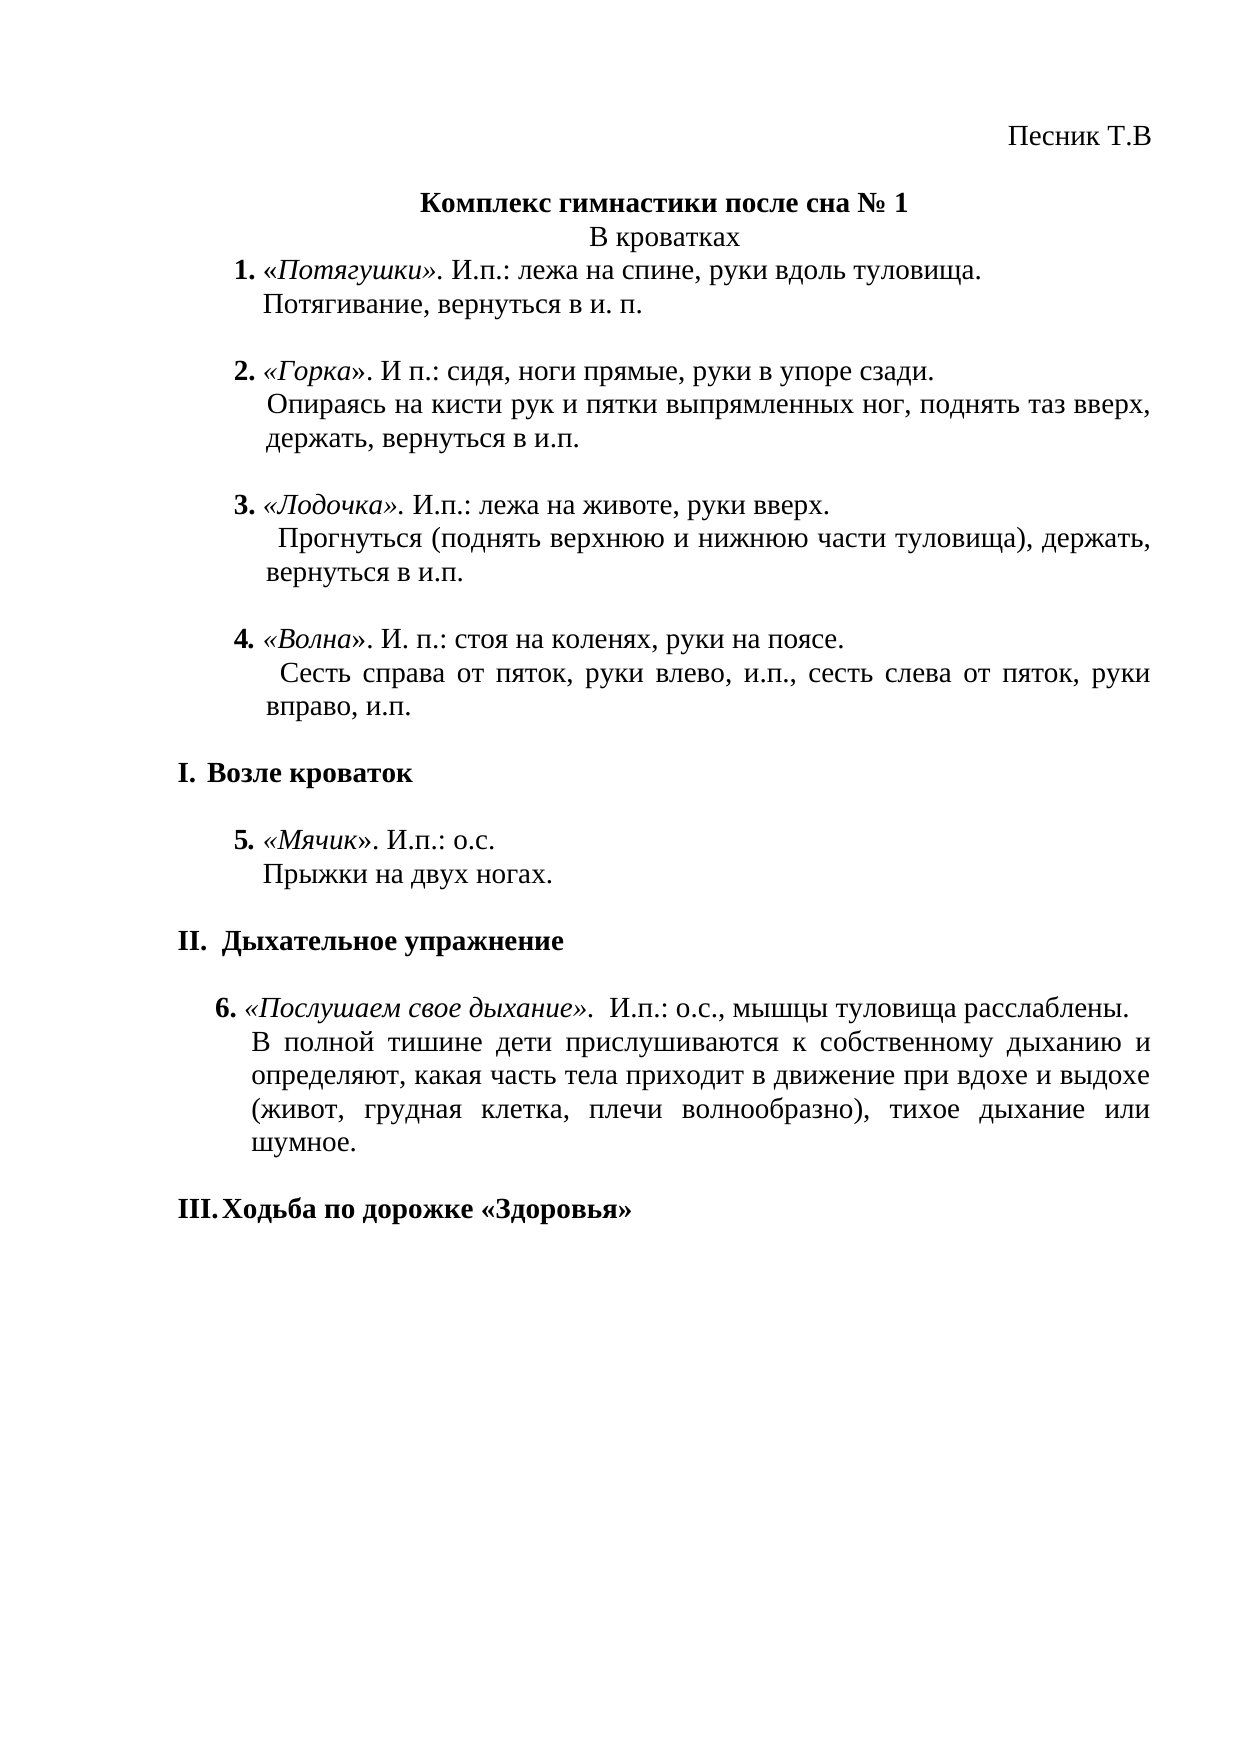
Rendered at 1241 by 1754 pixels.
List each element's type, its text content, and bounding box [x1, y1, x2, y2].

text Песник Т.В [177, 118, 1152, 152]
list Дыхательное упражнение [177, 923, 1152, 957]
list Ходьба по дорожке «Здоровья» [177, 1191, 1152, 1225]
text 2. «Горка». И п.: сидя, ноги прямые, руки в упоре сзади. [233, 353, 1152, 386]
text Сесть справа от пяток, руки влево, и.п., сесть слева от пяток, руки вправо, и.п. [233, 655, 1152, 722]
text Прогнуться (поднять верхнюю и нижнюю части туловища), держать, вернуться в и.п. [233, 521, 1152, 588]
subtitle Возле кроваток [177, 755, 1152, 789]
text В кроватках [177, 219, 1152, 252]
text В полной тишине дети прислушиваются к собственному дыханию и определяют, какая часть тела приходит в движение при вдохе и выдохе (живот, грудная клетка, плечи волнообразно), тихое дыхание или шумное. [251, 1024, 1152, 1158]
text Прыжки на двух ногах. [233, 856, 1152, 889]
text 6. «Послушаем свое дыхание». И.п.: о.с., мышцы туловища расслаблены. [215, 990, 1152, 1024]
text 4. «Волна». И. п.: стоя на коленях, руки на поясе. [233, 621, 1152, 655]
text 5. «Мячик». И.п.: о.с. [233, 822, 1152, 856]
text Опираясь на кисти рук и пятки выпрямленных ног, поднять таз вверх, держать, вернуться в и.п. [233, 386, 1152, 453]
text 3. «Лодочка». И.п.: лежа на животе, руки вверх. [233, 487, 1152, 521]
text Потягивание, вернуться в и. п. [233, 286, 1152, 319]
text 1. «Потягушки». И.п.: лежа на спине, руки вдоль туловища. [233, 252, 1152, 286]
text Комплекс гимнастики после сна № 1 [177, 185, 1152, 219]
